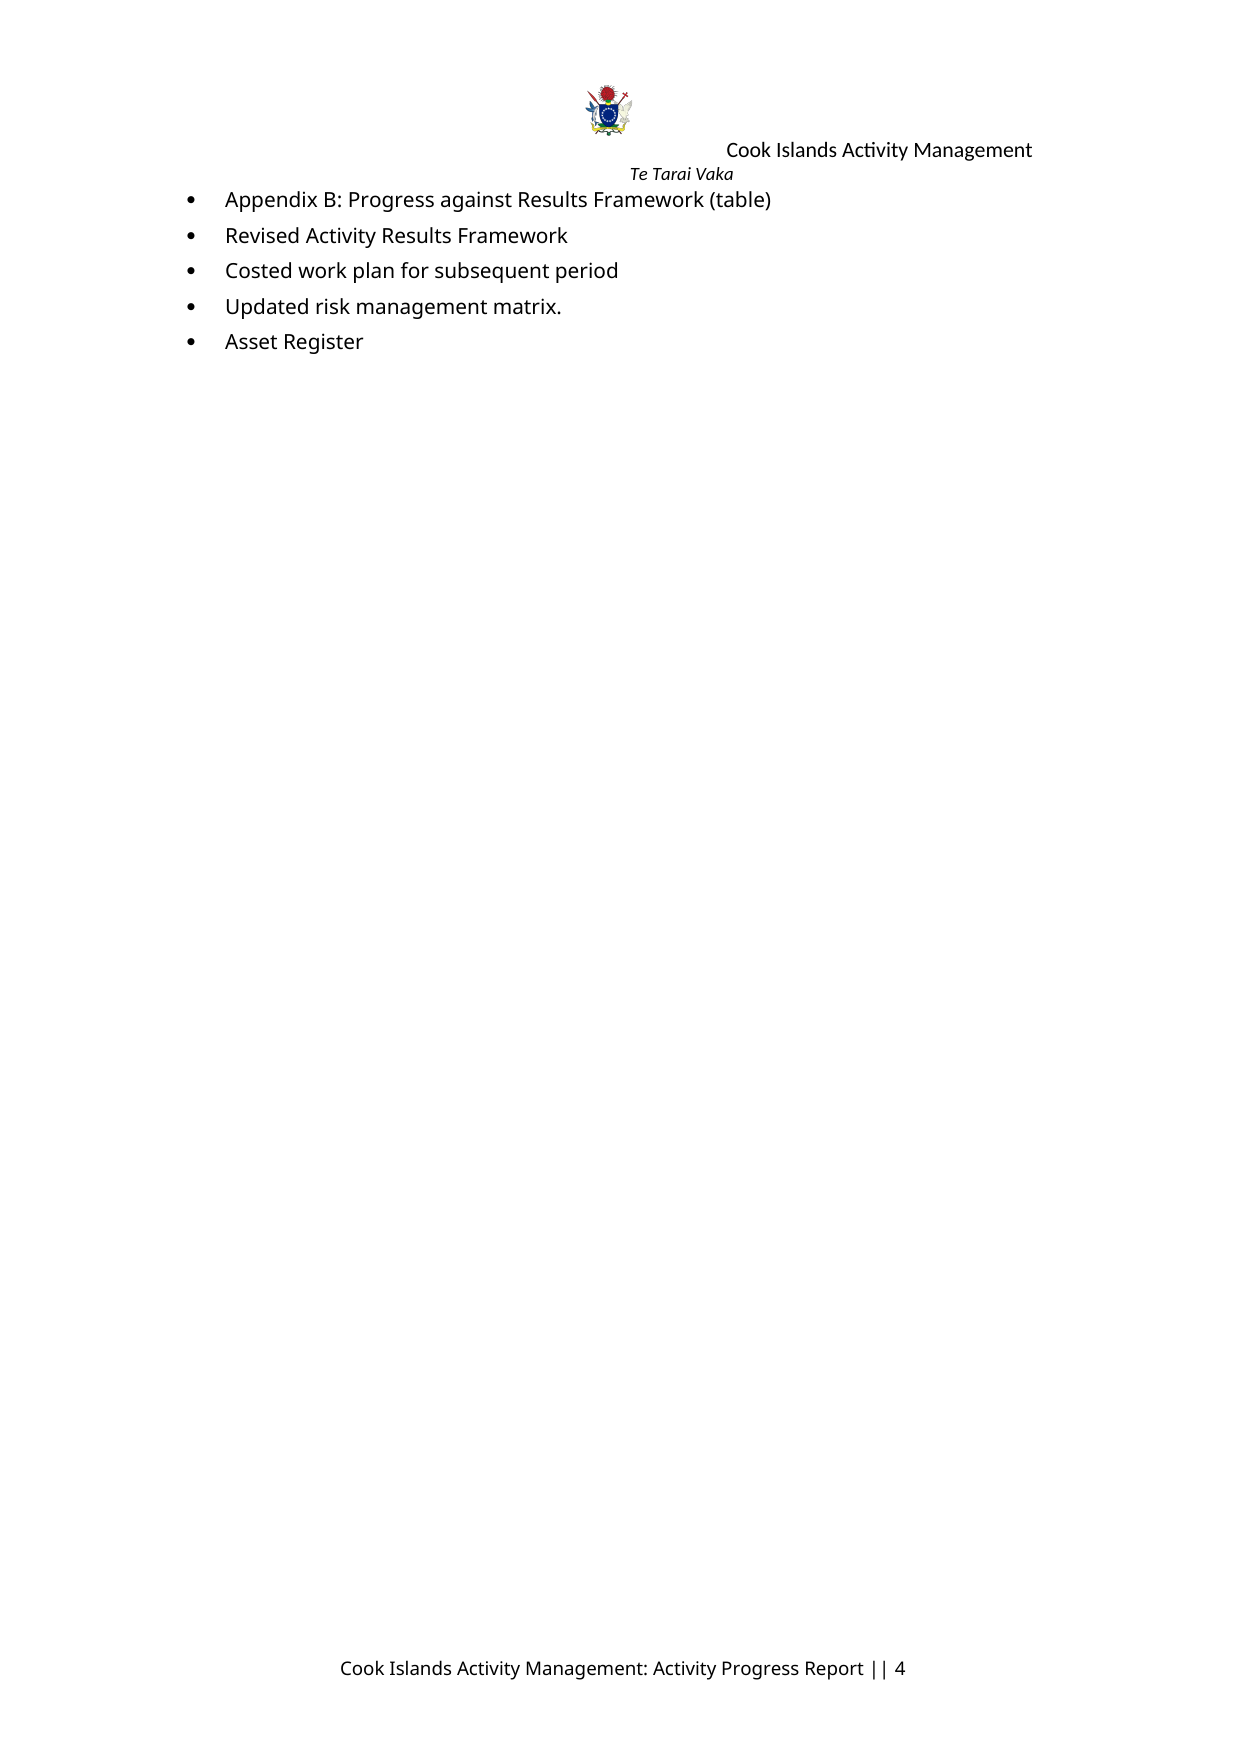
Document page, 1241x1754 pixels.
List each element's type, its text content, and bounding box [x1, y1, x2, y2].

picture [585, 85, 633, 136]
list Costed work plan for subsequent period [187, 256, 1090, 285]
list Revised Activity Results Framework [187, 221, 1090, 249]
list Updated risk management matrix. [187, 292, 1090, 320]
list Appendix B: Progress against Results Framework (table) [187, 185, 1090, 214]
list Asset Register [187, 327, 1090, 356]
